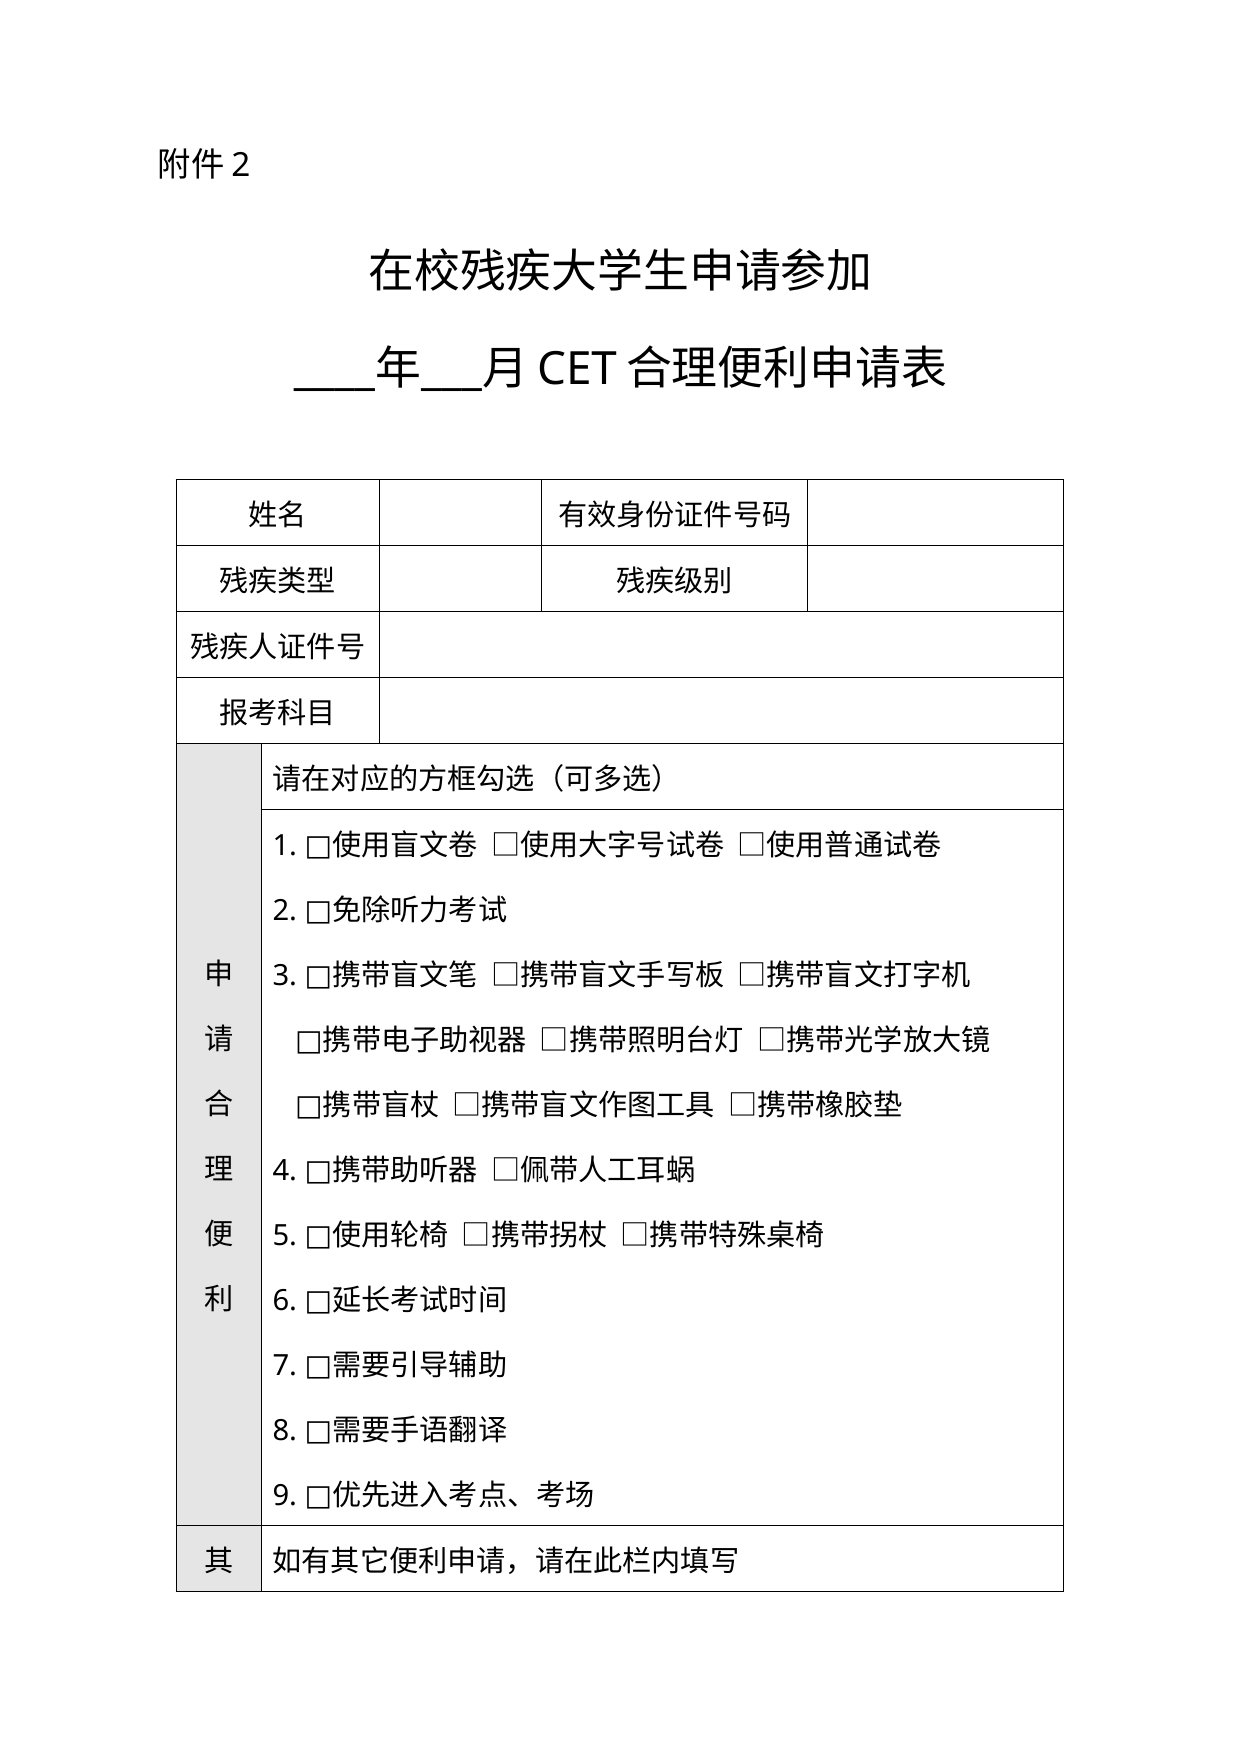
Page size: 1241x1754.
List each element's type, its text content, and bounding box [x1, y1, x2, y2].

table_cell [380, 612, 1063, 677]
table_cell 如有其它便利申请，请在此栏内填写 [262, 1526, 1063, 1591]
table_cell 申 请 合 理 便 利 [177, 744, 261, 1525]
text 附件2 [158, 129, 1053, 194]
text 在校残疾大学生申请参加 [187, 219, 1053, 316]
text ____年___月CET合理便利申请表 [187, 316, 1053, 414]
table_cell 请在对应的方框勾选（可多选） [262, 744, 1063, 809]
table_cell [380, 546, 541, 611]
table_header 姓名 [177, 480, 379, 545]
table_header [380, 480, 541, 545]
table_cell [380, 678, 1063, 743]
table_cell 残疾人证件号 [177, 612, 379, 677]
table_cell 其 它 [177, 1526, 261, 1591]
table_header 有效身份证件号码 [542, 480, 807, 545]
table_cell 1. □使用盲文卷 □使用大字号试卷 □使用普通试卷 2. □免除听力考试 3. □携带盲文笔 □携带盲文手写板 □携带盲文打字机 □携带电子助视器 □携带照明台灯 □携带光学放大镜 □携带盲杖 □携带盲文作图工具 □携带橡胶垫 4. □携带助听器 □佩带人工耳蜗 5. □使用轮椅 □携带拐杖 □携带特殊桌椅 6. □延长考试时间 7. □需要引导辅助 8. □需要手语翻译 9. □优先进入考点、考场 [262, 810, 1063, 1525]
table_cell 报考科目 [177, 678, 379, 743]
table_cell [808, 546, 1063, 611]
table_cell 残疾类型 [177, 546, 379, 611]
table_cell 残疾级别 [542, 546, 807, 611]
table_header [808, 480, 1063, 545]
